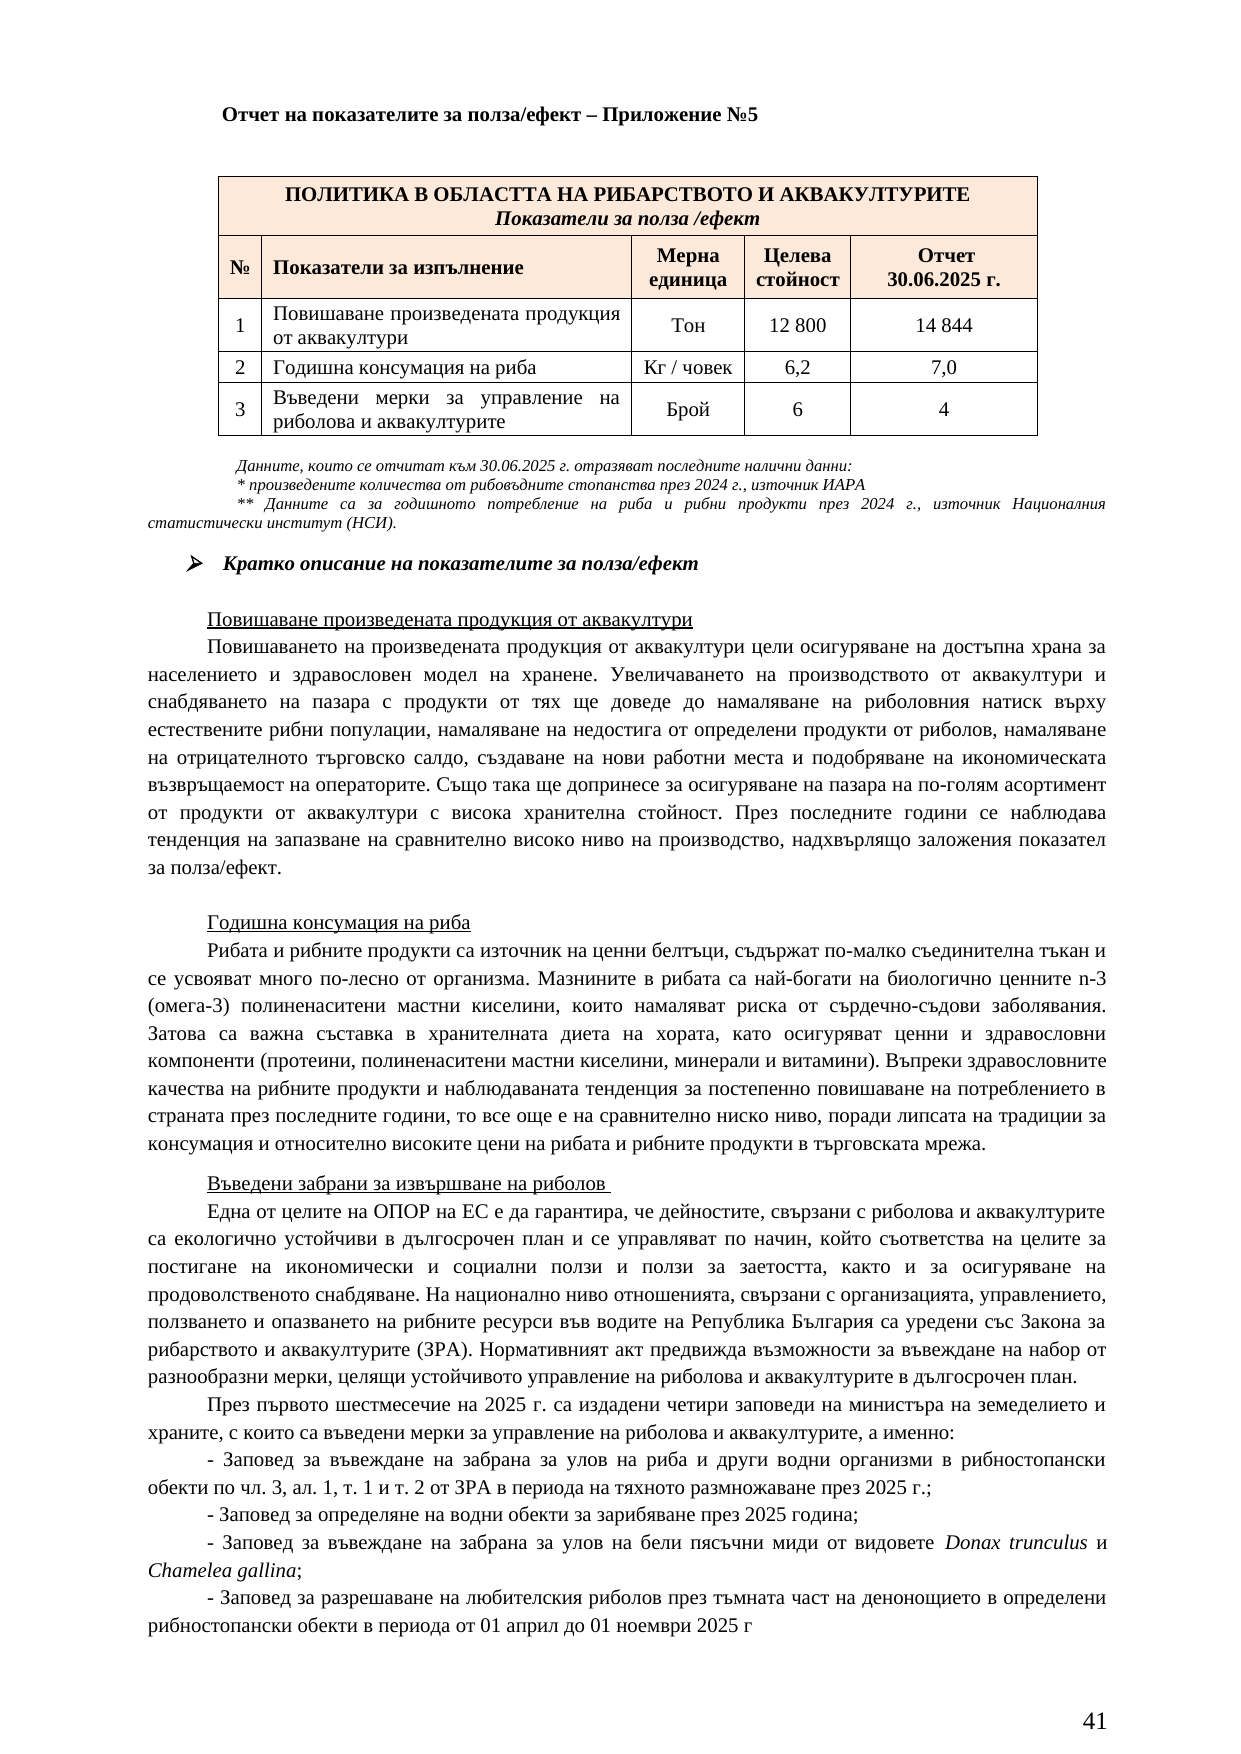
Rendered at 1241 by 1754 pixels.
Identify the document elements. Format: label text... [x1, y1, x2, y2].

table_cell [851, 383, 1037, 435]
text Въведени забрани за извършване на риболов [148, 1171, 1107, 1195]
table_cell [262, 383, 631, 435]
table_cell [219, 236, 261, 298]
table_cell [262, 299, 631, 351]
text Рибата и рибните продукти са източник на ценни белтъци, съдържат по-малко съединителна тъкан и се усвояват много по-лесно от организма. Мазнините в рибата са най-богати на биологично ценните n-3 (омега-3) полиненаситени мастни киселини, които намаляват риска от сърдечно-съдови заболявания. Затова са важна съставка в хранителната диета на хората, като осигуряват ценни и здравословни компоненти (протеини, полиненаситени мастни киселини, минерали и витамини). Въпреки здравословните качества на рибните продукти и наблюдаваната тенденция за постепенно повишаване на потреблението в страната през последните години, то все още е на сравнително ниско ниво, поради липсата на традиции за консумация и относително високите цени на рибата и рибните продукти в търговската мрежа. [148, 938, 1107, 1155]
text - Заповед за въвеждане на забрана за улов на бели пясъчни миди от видовете Donax trunculus и Chamelea gallina; [148, 1530, 1107, 1582]
text - Заповед за определяне на водни обекти за зарибяване през 2025 година; [148, 1502, 1107, 1526]
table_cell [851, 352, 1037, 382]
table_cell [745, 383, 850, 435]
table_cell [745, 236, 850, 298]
text ** Данните са за годишното потребление на риба и рибни продукти през 2024 г., източник Националния статистически институт (НСИ). [148, 494, 1107, 532]
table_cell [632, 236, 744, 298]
text Повишаването на произведената продукция от аквакултури цели осигуряване на достъпна храна за населението и здравословен модел на хранене. Увеличаването на производството от аквакултури и снабдяването на пазара с продукти от тях ще доведе до намаляване на риболовния натиск върху естествените рибни популации, намаляване на недостига от определени продукти от риболов, намаляване на отрицателното търговско салдо, създаване на нови работни места и подобряване на икономическата възвръщаемост на операторите. Също така ще допринесе за осигуряване на пазара на по-голям асортимент от продукти от аквакултури с висока хранителна стойност. През последните години се наблюдава тенденция на запазване на сравнително високо ниво на производство, надхвърлящо заложения показател за полза/ефект. [148, 634, 1107, 879]
text Отчет на показателите за полза/ефект – Приложение №5 [148, 101, 1107, 126]
text Данните, които се отчитат към 30.06.2025 г. отразяват последните налични данни: [148, 456, 1107, 475]
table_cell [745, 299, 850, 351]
text Годишна консумация на риба [148, 910, 1107, 934]
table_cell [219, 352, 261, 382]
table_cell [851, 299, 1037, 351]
text - Заповед за въвеждане на забрана за улов на риба и други водни организми в рибностопански обекти по чл. 3, ал. 1, т. 1 и т. 2 от ЗРА в периода на тяхното размножаване през 2025 г.; [148, 1447, 1107, 1499]
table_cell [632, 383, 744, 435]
text Една от целите на ОПОР на ЕС е да гарантира, че дейностите, свързани с риболова и аквакултурите са екологично устойчиви в дългосрочен план и се управляват по начин, който съответства на целите за постигане на икономически и социални ползи и ползи за заетостта, както и за осигуряване на продоволственото снабдяване. На национално ниво отношенията, свързани с организацията, управлението, ползването и опазването на рибните ресурси във водите на Република България са уредени със Закона за рибарството и аквакултурите (ЗРА). Нормативният акт предвижда възможности за въвеждане на набор от разнообразни мерки, целящи устойчивото управление на риболова и аквакултурите в дългосрочен план. [148, 1199, 1107, 1388]
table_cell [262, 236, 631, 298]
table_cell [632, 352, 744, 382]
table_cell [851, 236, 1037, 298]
text През първото шестмесечие на 2025 г. са издадени четири заповеди на министъра на земеделието и храните, с които са въведени мерки за управление на риболова и аквакултурите, а именно: [148, 1392, 1107, 1444]
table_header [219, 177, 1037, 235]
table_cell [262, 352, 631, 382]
list Кратко описание на показателите за полза/ефект [185, 551, 1107, 575]
text - Заповед за разрешаване на любителския риболов през тъмната част на денонощието в определени рибностопански обекти в периода от 01 април до 01 ноември 2025 г [148, 1585, 1107, 1637]
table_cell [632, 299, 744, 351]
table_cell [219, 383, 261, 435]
text Повишаване произведената продукция от аквакултури [148, 607, 1107, 631]
text * произведените количества от рибовъдните стопанства през 2024 г., източник ИАРА [148, 475, 1107, 494]
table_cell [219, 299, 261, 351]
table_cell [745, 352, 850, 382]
